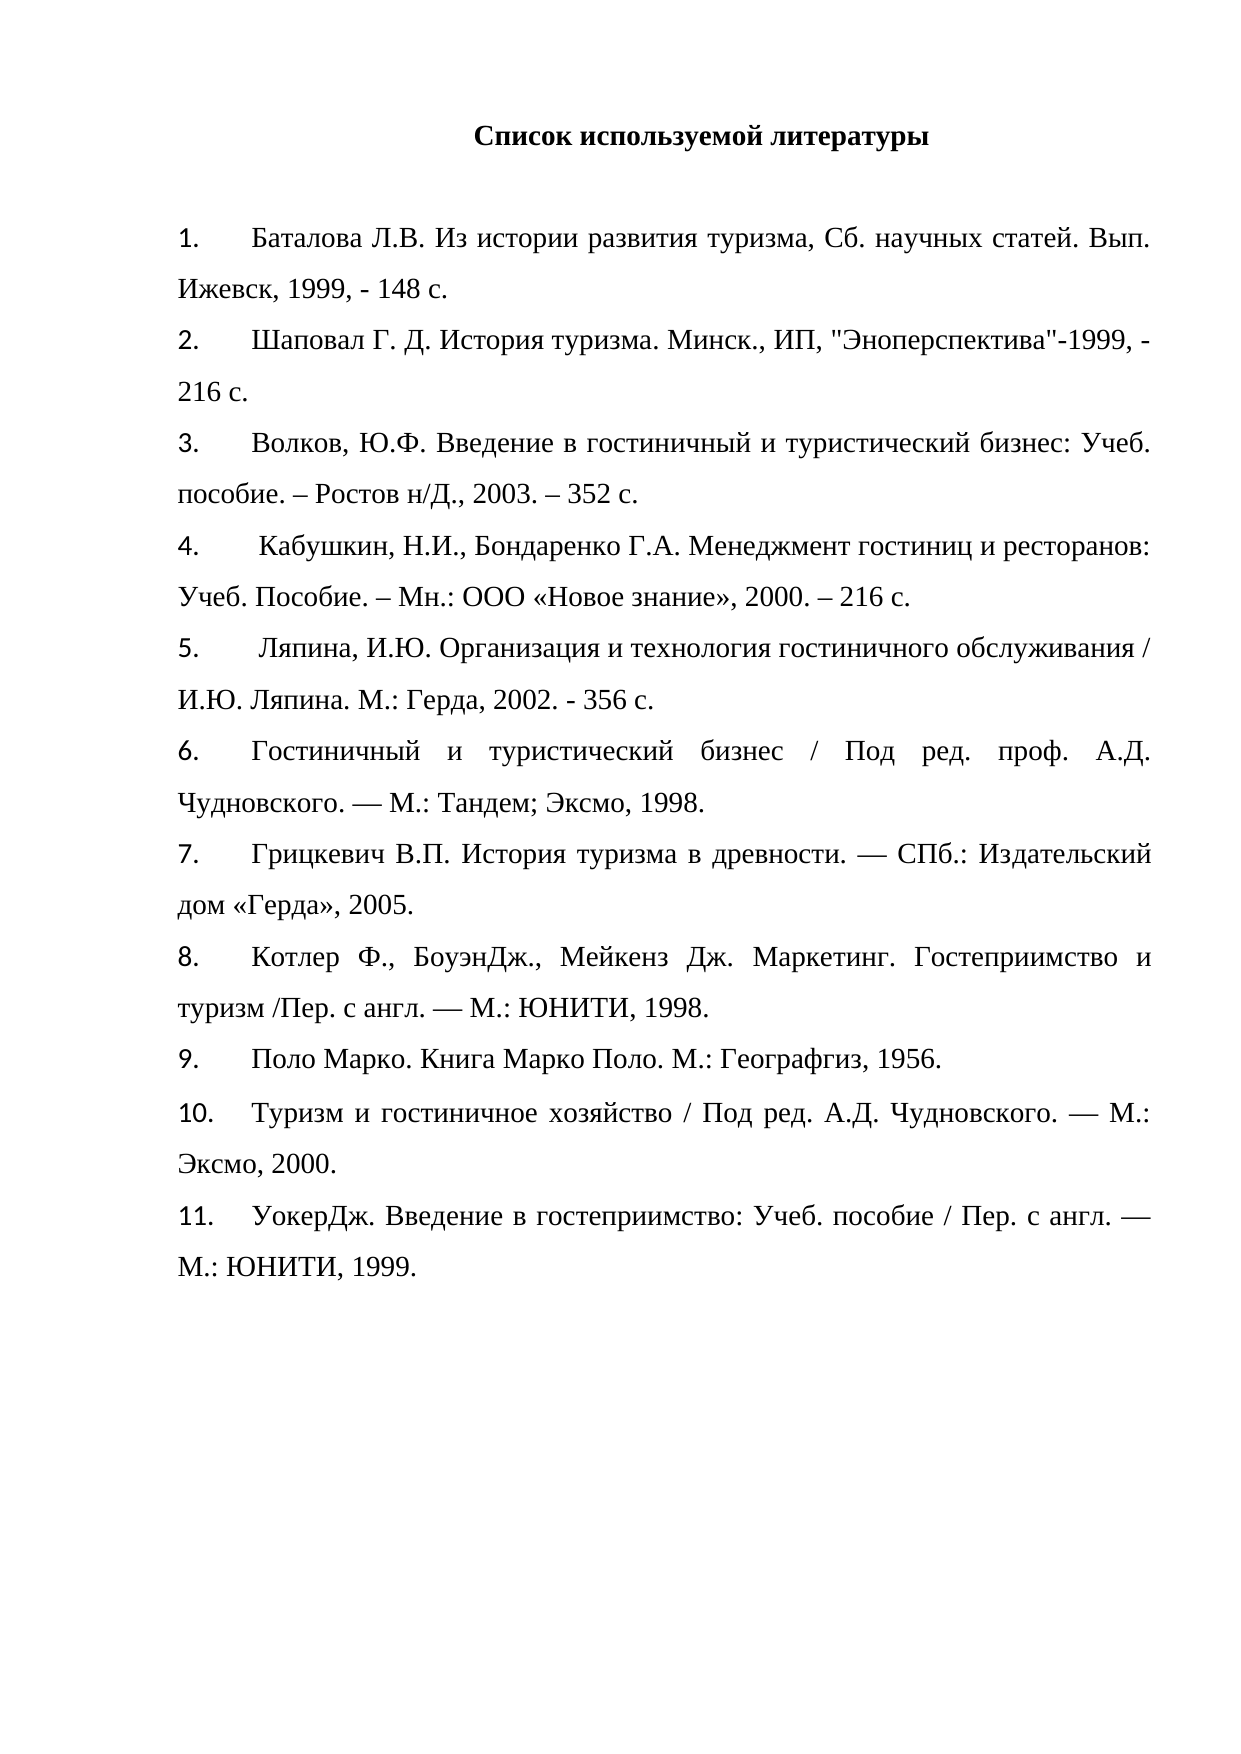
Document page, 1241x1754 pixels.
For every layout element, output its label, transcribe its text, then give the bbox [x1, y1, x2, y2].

list Грицкевич В.П. История туризма в древности. — СПб.: Издательский дом «Герда», 2005. [177, 835, 1152, 921]
list Кабушкин, Н.И., Бондаренко Г.А. Менеджмент гостиниц и ресторанов: Учеб. Пособие. – Мн.: ООО «Новое знание», 2000. – 216 с. [177, 527, 1152, 613]
list Волков, Ю.Ф. Введение в гостиничный и туристический бизнес: Учеб. пособие. – Ростов н/Д., 2003. – 352 с. [177, 424, 1152, 510]
list Поло Марко. Книга Марко Поло. М.: Географгиз, 1956. [177, 1040, 1152, 1076]
list Ляпина, И.Ю. Организация и технология гостиничного обслуживания / И.Ю. Ляпина. М.: Герда, 2002. - 356 с. [177, 629, 1152, 716]
list Шаповал Г. Д. История туризма. Минск., ИП, "Эноперспектива"-1999, - 216 с. [177, 321, 1152, 407]
list Баталова Л.В. Из истории развития туризма, Сб. научных статей. Вып. Ижевск, 1999, - 148 с. [177, 219, 1152, 305]
list УокерДж. Введение в гостеприимство: Учеб. пособие / Пер. с англ. — М.: ЮНИТИ, 1999. [177, 1197, 1152, 1282]
list Туризм и гостиничное хозяйство / Под ред. А.Д. Чудновского. — М.: Эксмо, 2000. [177, 1094, 1152, 1180]
list Котлер Ф., БоуэнДж., Мейкенз Дж. Маркетинг. Гостеприимство и туризм /Пер. с англ. — М.: ЮНИТИ, 1998. [177, 938, 1152, 1024]
text Список используемой литературы [177, 118, 1152, 152]
list Гостиничный и туристический бизнес / Под ред. проф. А.Д. Чудновского. — М.: Тандем; Эксмо, 1998. [177, 732, 1152, 818]
